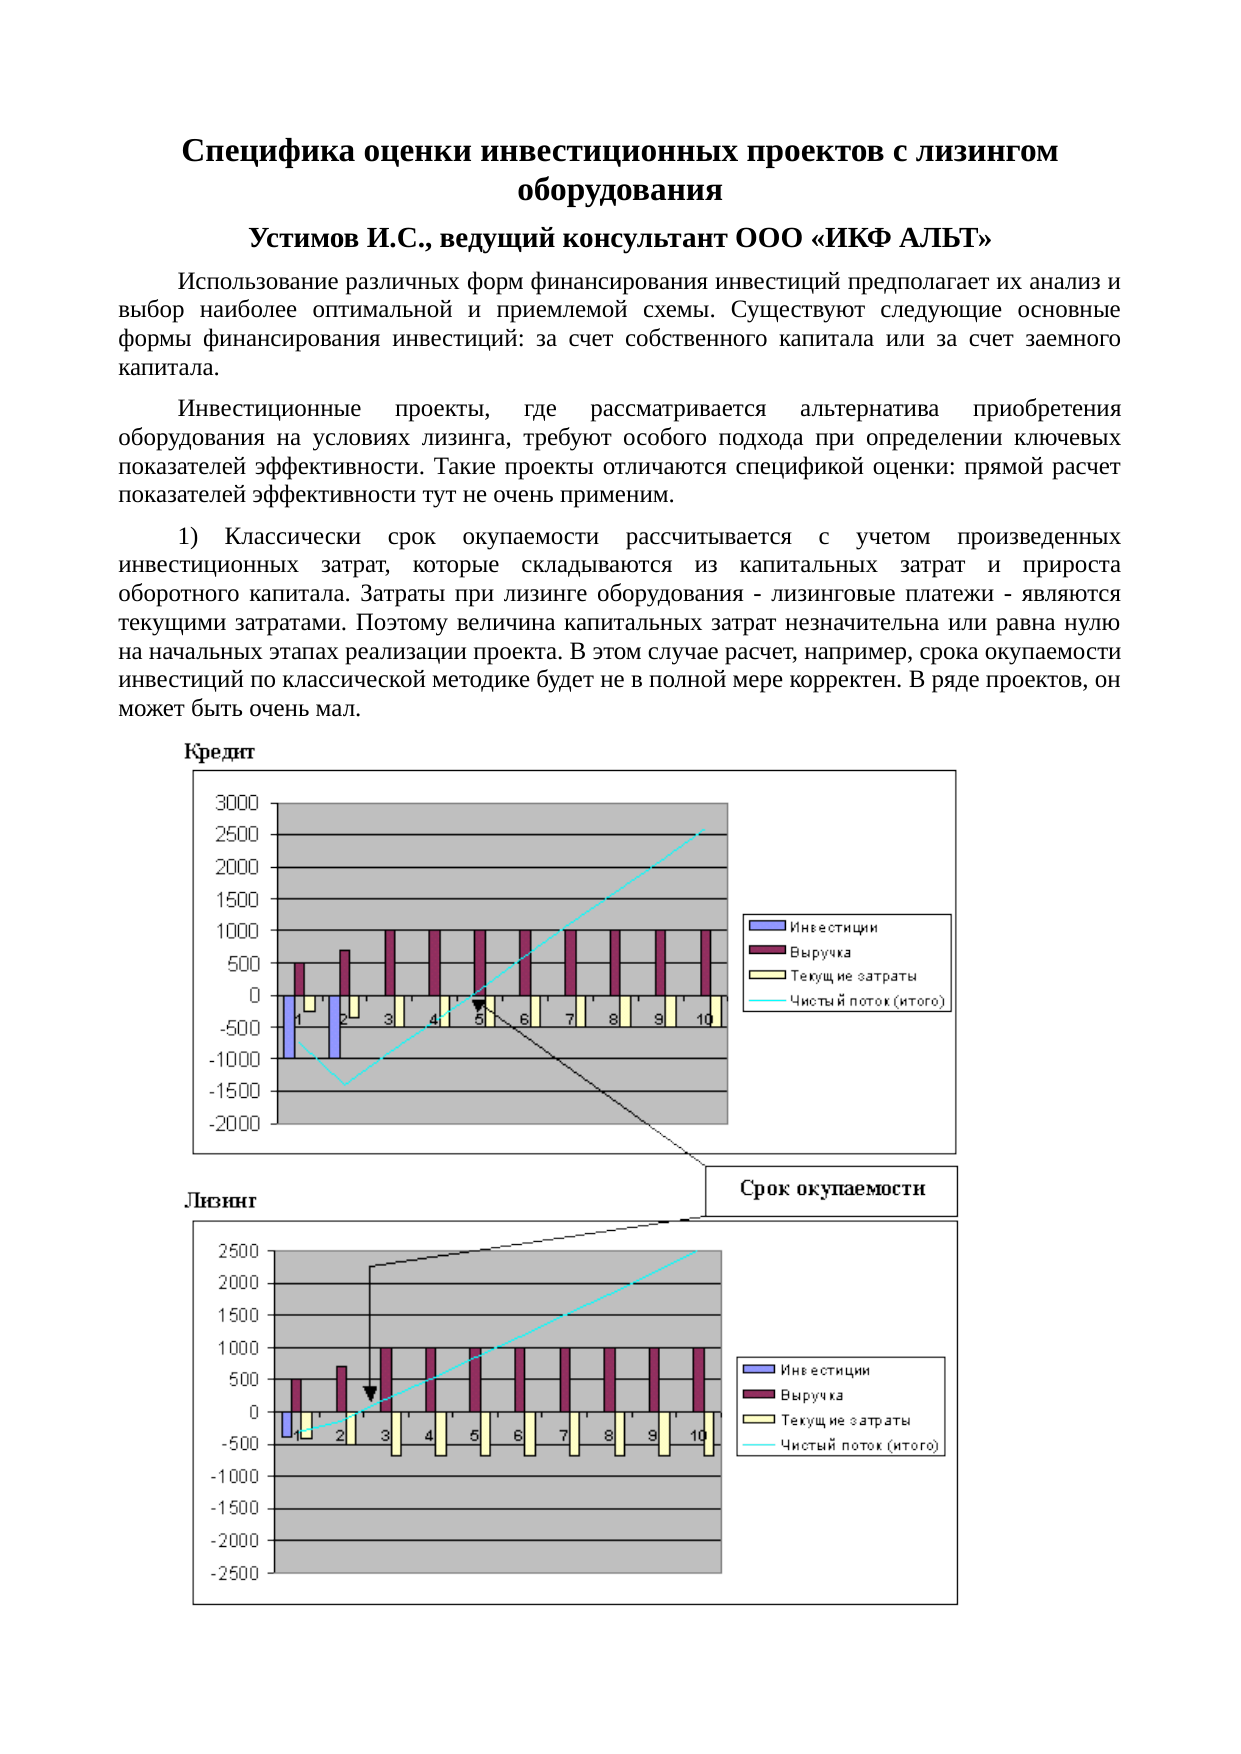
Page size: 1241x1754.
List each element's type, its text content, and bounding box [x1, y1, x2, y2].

text Использование различных форм финансирования инвестиций предполагает их анализ и выбор наиболее оптимальной и приемлемой схемы. Существуют следующие основные формы финансирования инвестиций: за счет собственного капитала или за счет заемного капитала. [118, 266, 1122, 381]
text Инвестиционные проекты, где рассматривается альтернатива приобретения оборудования на условиях лизинга, требуют особого подхода при определении ключевых показателей эффективности. Такие проекты отличаются спецификой оценки: прямой расчет показателей эффективности тут не очень применим. [118, 393, 1122, 508]
text Устимов И.С., ведущий консультант ООО «ИКФ АЛЬТ» [118, 220, 1122, 253]
picture [177, 734, 971, 1618]
text 1) Классически срок окупаемости рассчитывается с учетом произведенных инвестиционных затрат, которые складываются из капитальных затрат и прироста оборотного капитала. Затраты при лизинге оборудования - лизинговые платежи - являются текущими затратами. Поэтому величина капитальных затрат незначительна или равна нулю на начальных этапах реализации проекта. В этом случае расчет, например, срока окупаемости инвестиций по классической методике будет не в полной мере корректен. В ряде проектов, он может быть очень мал. [118, 521, 1122, 722]
text Специфика оценки инвестиционных проектов с лизингом оборудования [118, 131, 1122, 207]
